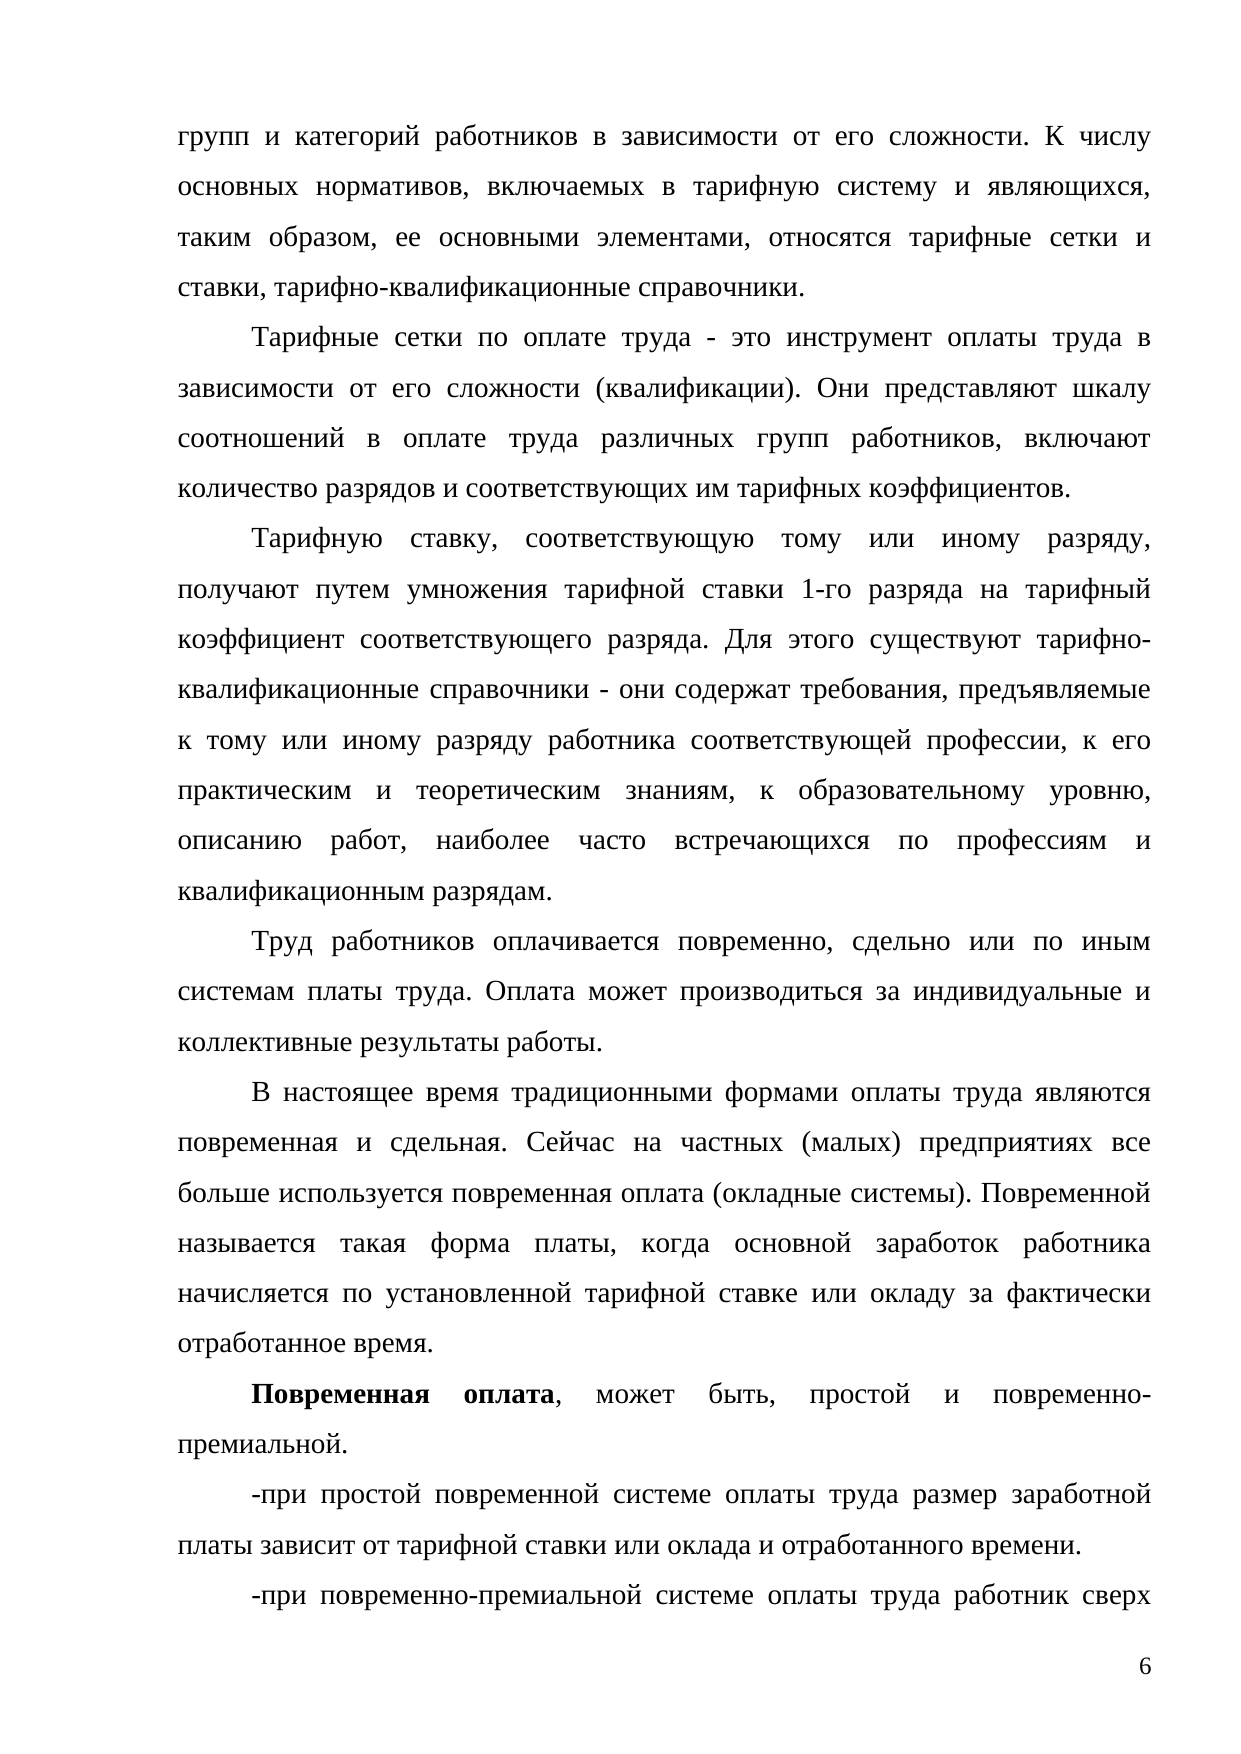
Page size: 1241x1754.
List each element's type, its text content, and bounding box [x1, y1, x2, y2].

text Тарифную ставку, соответствующую тому или иному разряду, получают путем умножения тарифной ставки 1-го разряда на тарифный коэффициент соответствующего разряда. Для этого существуют тарифно-квалификационные справочники - они содержат требования, предъявляемые к тому или иному разряду работника соответствующей профессии, к его практическим и теоретическим знаниям, к образовательному уровню, описанию работ, наиболее часто встречающихся по профессиям и квалификационным разрядам. [177, 521, 1152, 906]
text Тарифные сетки по оплате труда - это инструмент оплаты труда в зависимости от его сложности (квалификации). Они представляют шкалу соотношений в оплате труда различных групп работников, включают количество разрядов и соответствующих им тарифных коэффициентов. [177, 319, 1152, 504]
text Труд работников оплачивается повременно, сдельно или по иным системам платы труда. Оплата может производиться за индивидуальные и коллективные результаты работы. [177, 923, 1152, 1057]
text -при простой повременной системе оплаты труда размер заработной платы зависит от тарифной ставки или оклада и отработанного времени. [177, 1477, 1152, 1560]
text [177, 1577, 1152, 1611]
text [177, 118, 1152, 303]
text Повременная оплата, может быть, простой и повременно-премиальной. [177, 1376, 1152, 1460]
text В настоящее время традиционными формами оплаты труда являются повременная и сдельная. Сейчас на частных (малых) предприятиях все больше используется повременная оплата (окладные системы). Повременной называется такая форма платы, когда основной заработок работника начисляется по установленной тарифной ставке или окладу за фактически отработанное время. [177, 1074, 1152, 1359]
